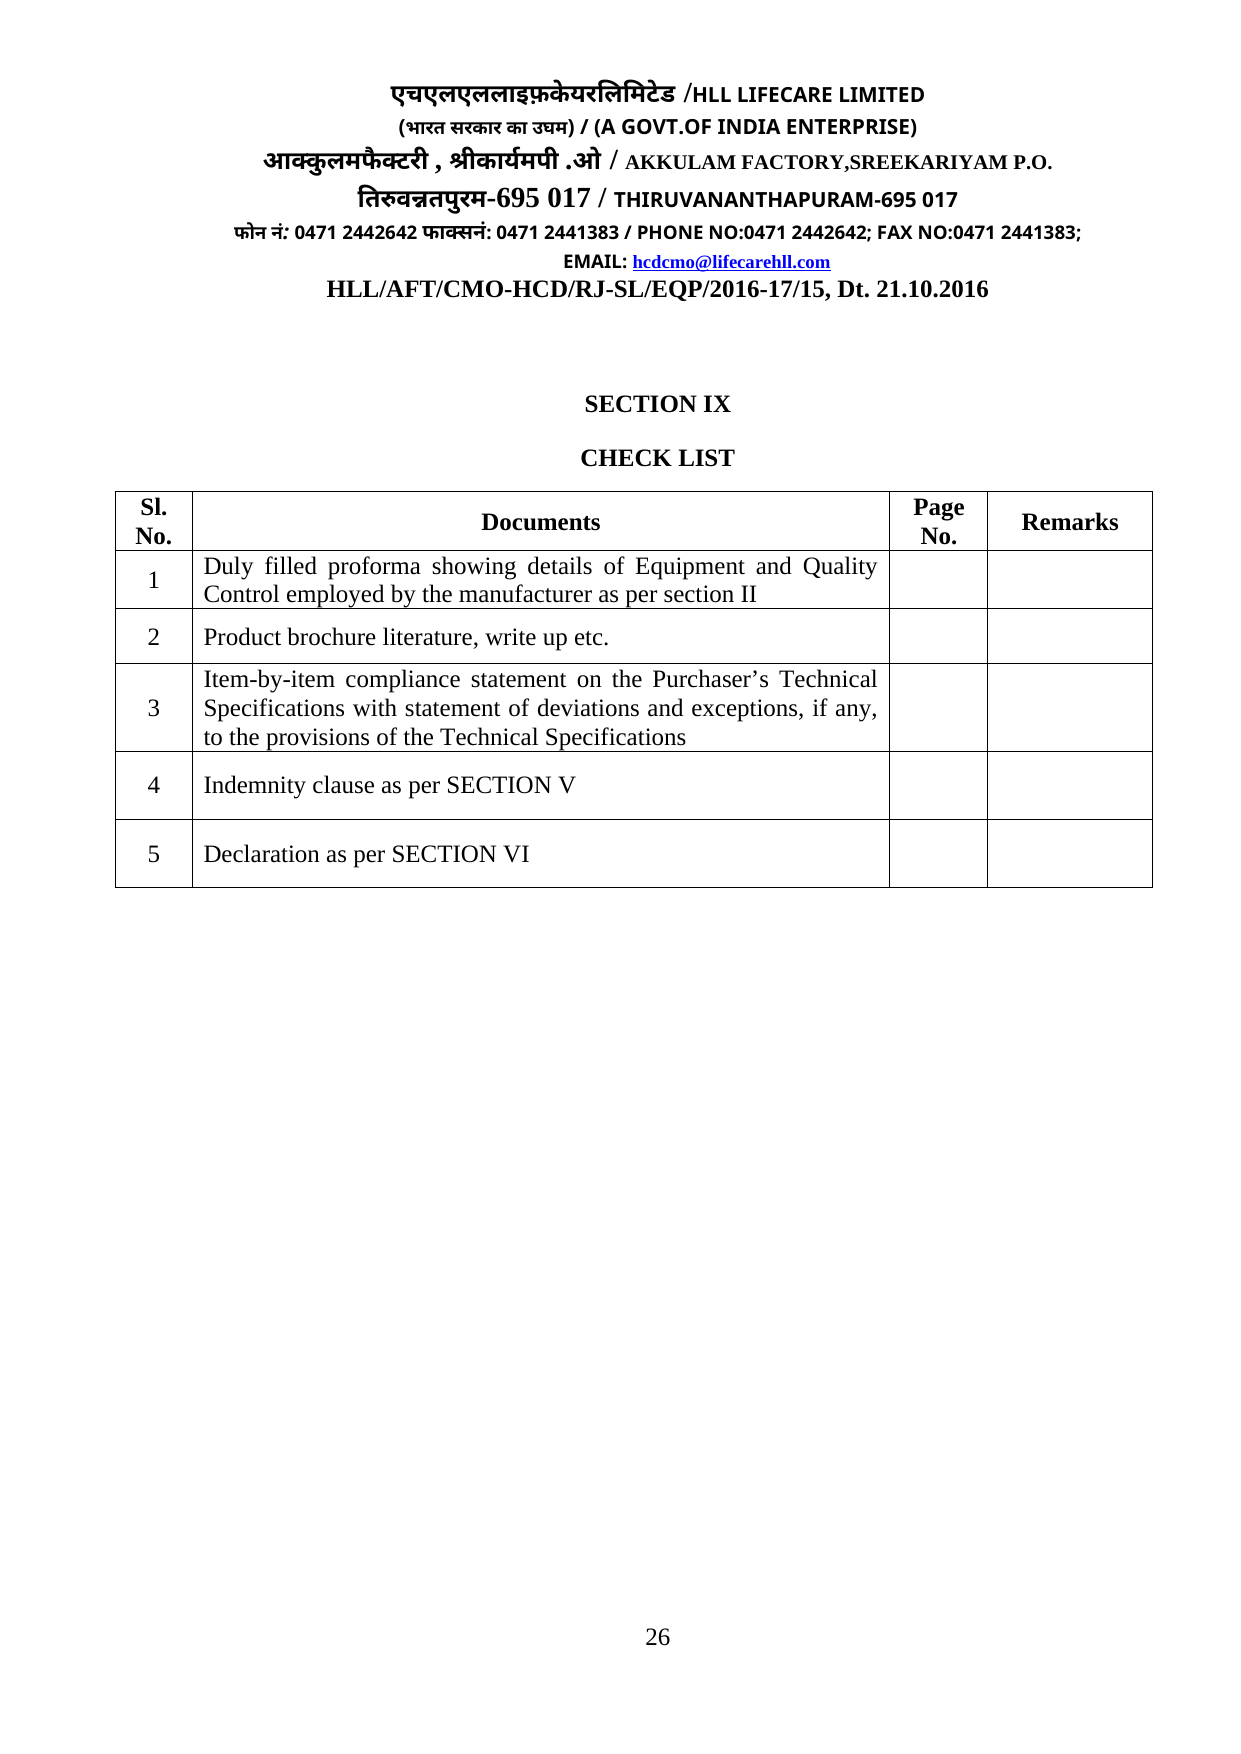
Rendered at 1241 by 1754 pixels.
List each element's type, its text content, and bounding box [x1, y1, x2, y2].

text CHECK LIST [112, 443, 1203, 471]
table_cell [890, 752, 987, 818]
table_cell 4 [116, 752, 192, 818]
table_cell 2 [116, 609, 192, 663]
table_cell 3 [116, 664, 192, 751]
table_cell [988, 664, 1152, 751]
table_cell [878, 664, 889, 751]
table_cell [890, 664, 987, 751]
table_cell Product brochure literature, write up etc. [193, 609, 889, 663]
table_cell 1 [116, 551, 192, 608]
table_cell [988, 551, 1152, 608]
table_header Remarks [988, 492, 1152, 550]
table_cell 5 [116, 820, 192, 887]
table_cell [988, 752, 1152, 818]
table_cell Indemnity clause as per SECTION V [193, 752, 889, 818]
table_cell [890, 609, 987, 663]
table_cell Declaration as per SECTION VI [193, 820, 889, 887]
table_cell [988, 820, 1152, 887]
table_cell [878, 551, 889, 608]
text SECTION IX [112, 389, 1203, 418]
table_header Documents [193, 492, 889, 550]
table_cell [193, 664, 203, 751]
table_cell [890, 820, 987, 887]
table_cell [890, 551, 987, 608]
table_cell [988, 609, 1152, 663]
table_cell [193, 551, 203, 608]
